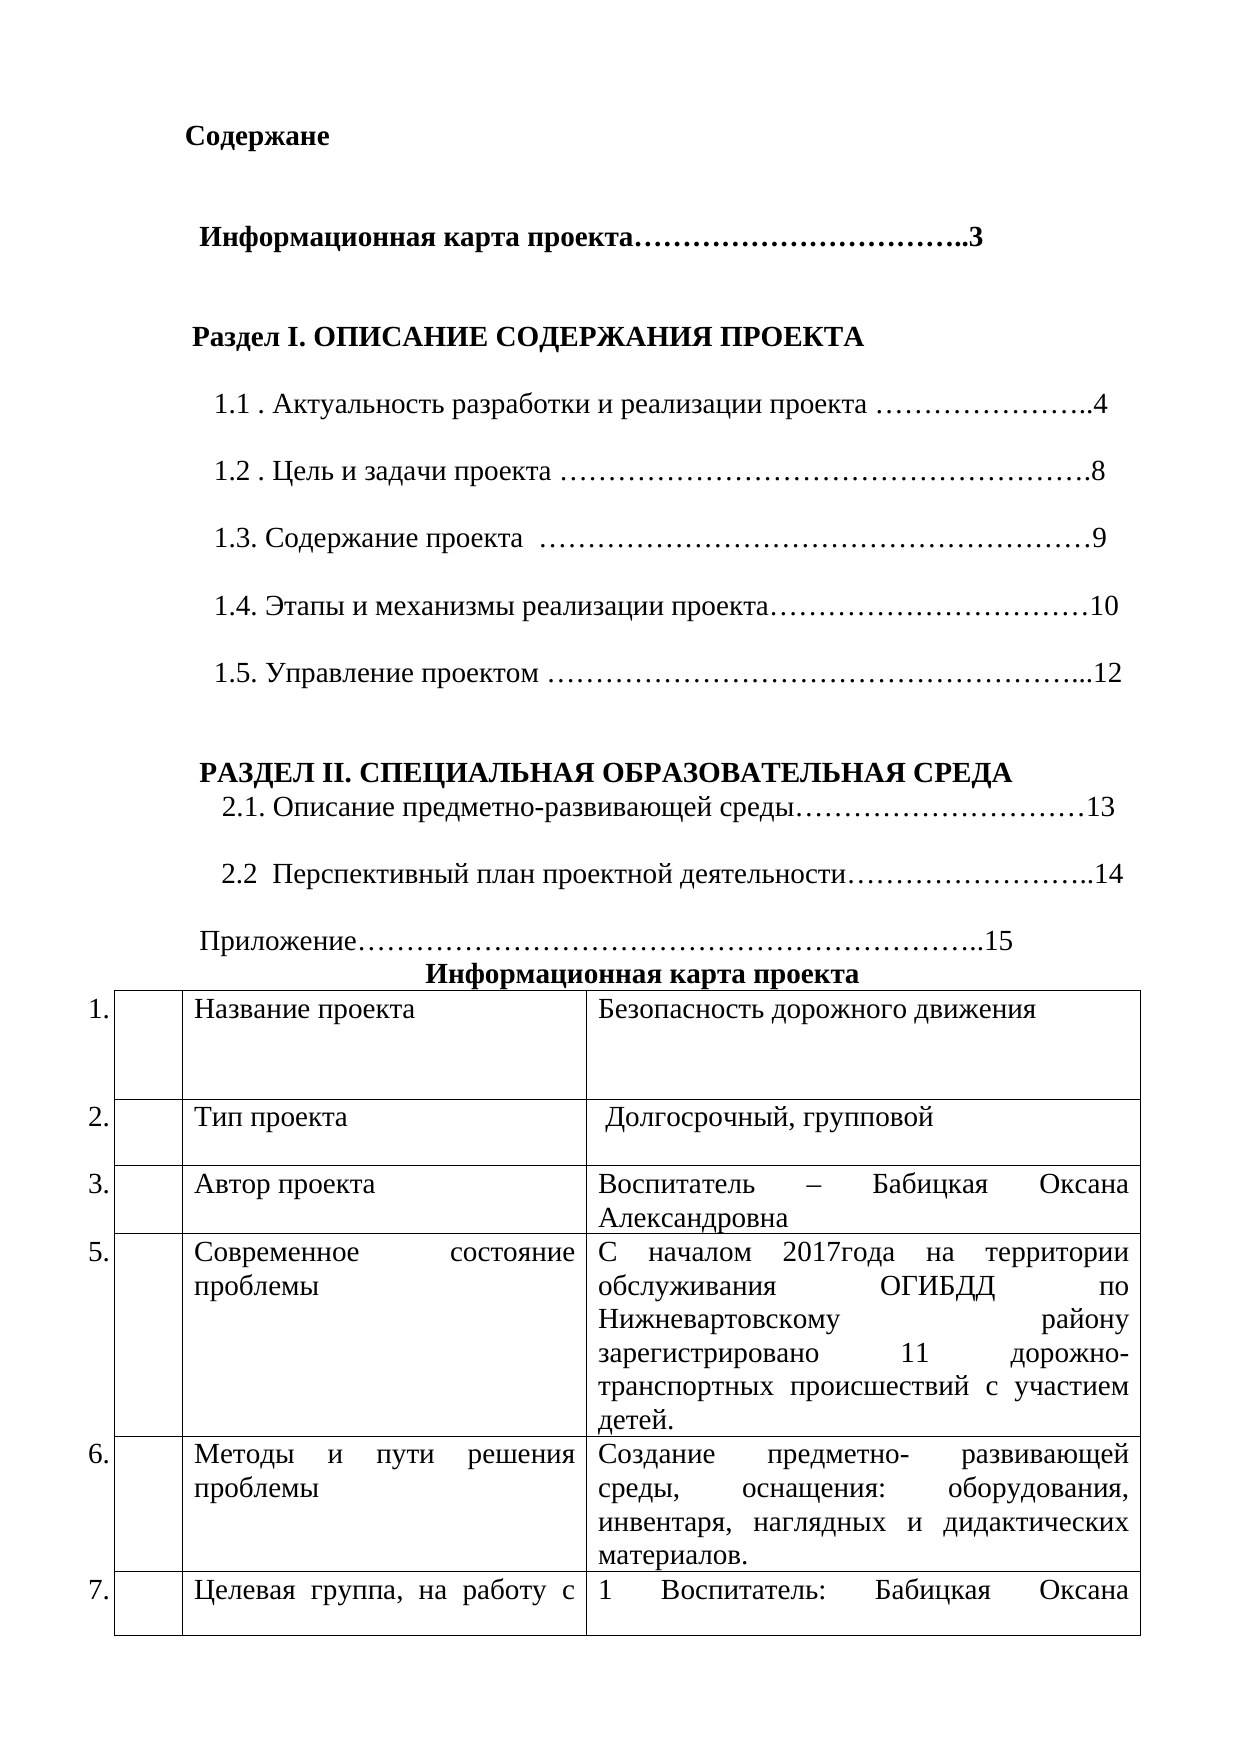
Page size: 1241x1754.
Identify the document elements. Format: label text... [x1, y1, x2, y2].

table_cell Воспитатель – Бабицкая Оксана Александровна [587, 1166, 1140, 1233]
table_cell Методы и пути решения проблемы [183, 1437, 586, 1571]
text 1.5. Управление проектом ………………………………………………...12 [177, 655, 1152, 688]
table_cell Автор проекта [183, 1166, 586, 1233]
table_cell С началом 2017года на территории обслуживания ОГИБДД по Нижневартовскому району зарегистрировано 11 дорожно- транспортных происшествий с участием детей. [587, 1234, 1140, 1436]
table_header Название проекта [183, 991, 586, 1098]
table_cell Создание предметно- развивающей среды, оснащения: оборудования, инвентаря, наглядных и дидактических материалов. [587, 1437, 1140, 1571]
text Информационная карта проекта……………………………..3 [177, 219, 1152, 252]
table_header Безопасность дорожного движения [587, 991, 1140, 1098]
text 1.2 . Цель и задачи проекта ……………………………………………….8 [177, 453, 1152, 487]
table_cell [115, 1234, 182, 1436]
text РАЗДЕЛ II. СПЕЦИАЛЬНАЯ ОБРАЗОВАТЕЛЬНАЯ СРЕДА [177, 755, 1152, 789]
text Информационная карта проекта [177, 957, 1152, 990]
text 1.1 . Актуальность разработки и реализации проекта …………………..4 [177, 386, 1152, 420]
table_header [115, 991, 182, 1098]
table_cell [115, 1166, 182, 1233]
text Содержане [177, 118, 1152, 152]
table_cell Тип проекта [183, 1100, 586, 1165]
table_cell [115, 1100, 182, 1165]
table_cell [115, 1437, 182, 1571]
text 2.1. Описание предметно-развивающей среды…………………………13 [222, 789, 1152, 822]
table_cell Современное состояние проблемы [183, 1234, 586, 1436]
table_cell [587, 1572, 1140, 1635]
text 2.2 Перспективный план проектной деятельности……………………..14 [177, 856, 1152, 889]
text Приложение………………………………………………………..15 [177, 923, 1152, 957]
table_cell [183, 1572, 586, 1635]
text 1.4. Этапы и механизмы реализации проекта……………………………10 [177, 588, 1152, 621]
text 1.3. Содержание проекта …………………………………………………9 [177, 521, 1152, 554]
table_cell [115, 1572, 182, 1635]
table_cell Долгосрочный, групповой [587, 1100, 1140, 1165]
text Раздел I. ОПИСАНИЕ СОДЕРЖАНИЯ ПРОЕКТА [177, 319, 1152, 353]
